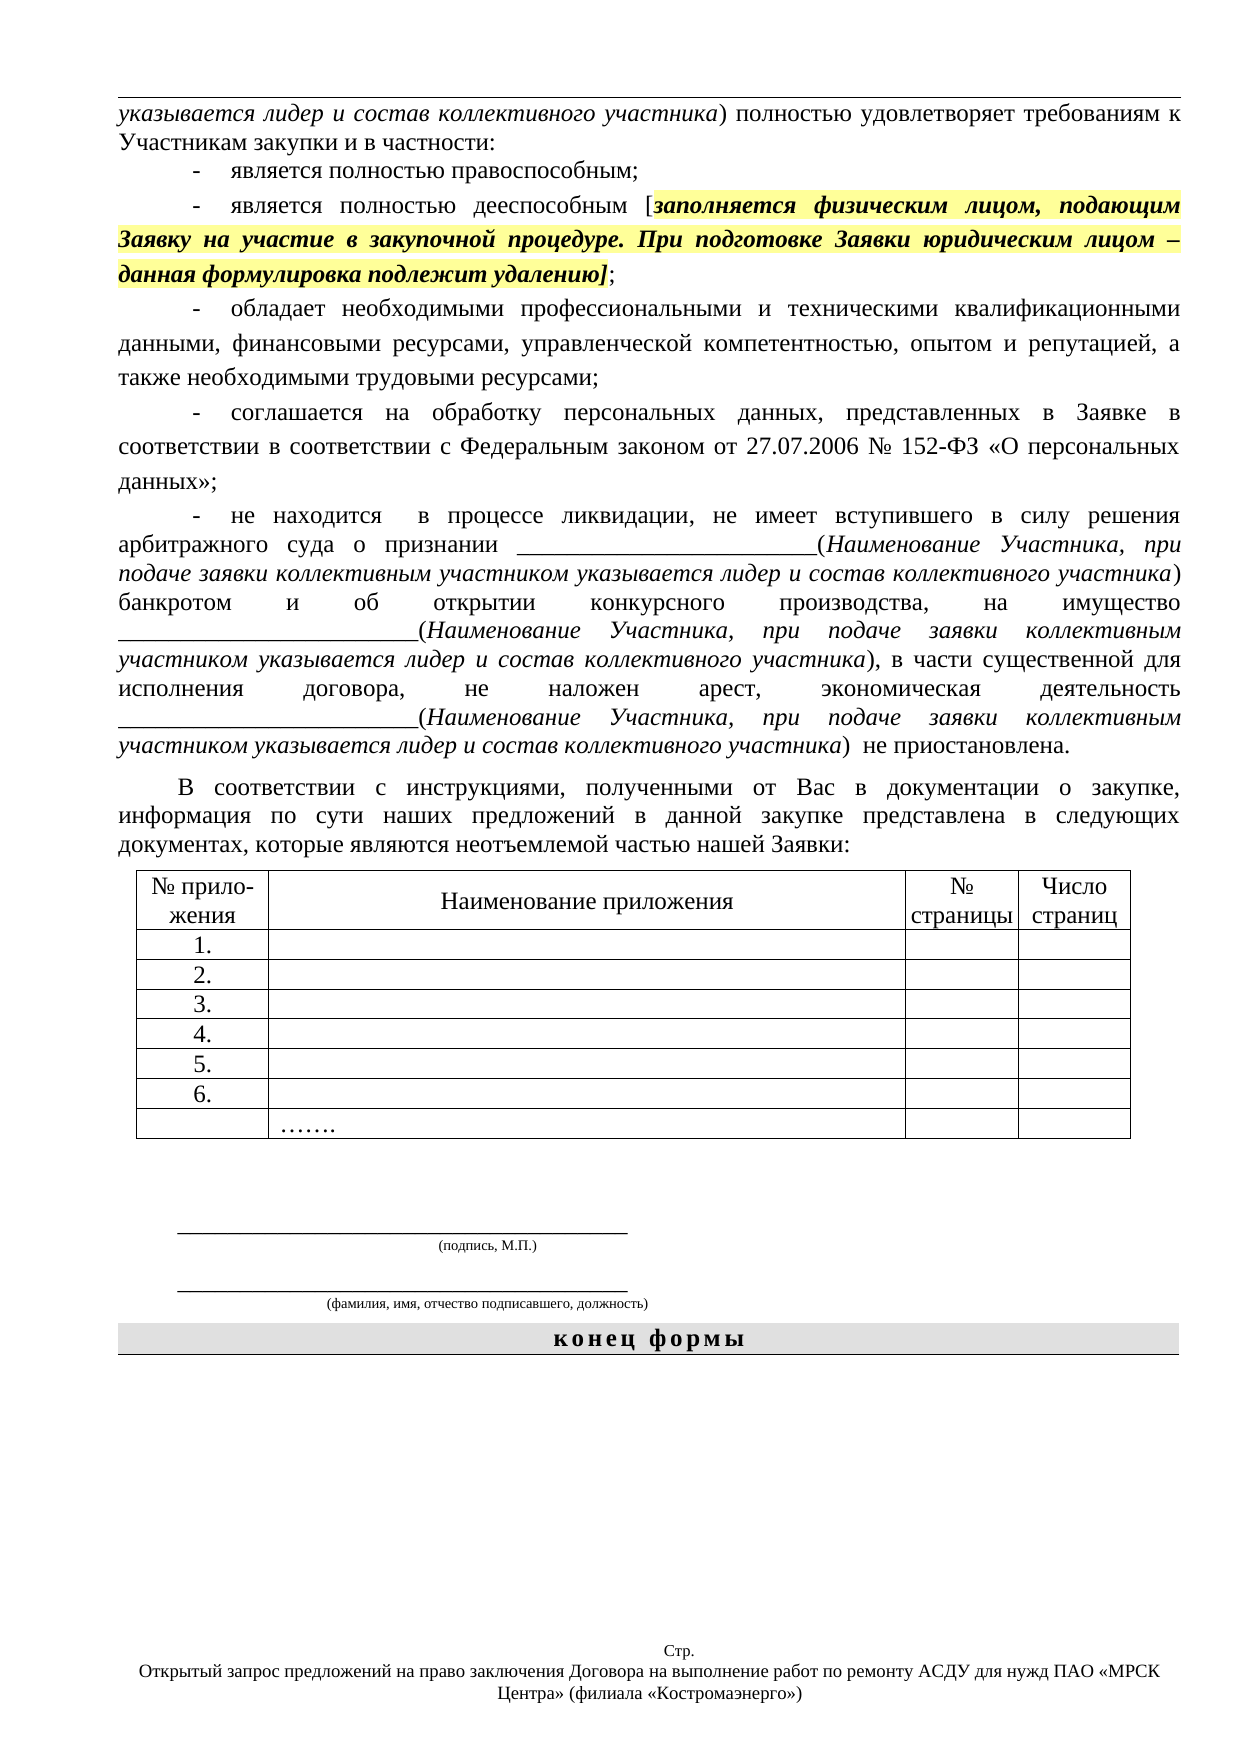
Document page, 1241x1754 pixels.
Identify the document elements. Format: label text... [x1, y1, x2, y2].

list является полностью дееспособным [заполняется физическим лицом, подающим Заявку на участие в закупочной процедуре. При подготовке Заявки юридическим лицом – данная формулировка подлежит удалению]; [118, 253, 1181, 288]
table_cell [906, 960, 1018, 988]
table_cell 2. [137, 960, 268, 988]
table_cell 5. [137, 1049, 268, 1078]
table_cell [269, 960, 905, 988]
table_cell 4. [137, 1019, 268, 1048]
table_cell [906, 1079, 1018, 1108]
table_cell 3. [137, 990, 268, 1018]
table_cell ……. [269, 1109, 905, 1137]
list является полностью правоспособным; [118, 156, 1181, 184]
table_cell [906, 1109, 1018, 1137]
text (фамилия, имя, отчество подписавшего, должность) [118, 1295, 797, 1323]
table_cell [1019, 960, 1130, 988]
table_cell [269, 1049, 905, 1078]
text ____________________________________ [118, 1266, 1181, 1295]
table_cell [269, 1019, 905, 1048]
text (подпись, М.П.) [118, 1237, 797, 1266]
table_cell [906, 990, 1018, 1018]
list является полностью дееспособным [заполняется физическим лицом, подающим Заявку на участие в закупочной процедуре. При подготовке Заявки юридическим лицом – данная формулировка подлежит удалению]; [118, 190, 1181, 225]
table_cell [269, 930, 905, 959]
table_cell [1019, 930, 1130, 959]
table_cell [137, 1109, 268, 1137]
list обладает необходимыми профессиональными и техническими квалификационными данными, финансовыми ресурсами, управленческой компетентностью, опытом и репутацией, а также необходимыми трудовыми ресурсами; [118, 293, 1181, 391]
table_header № страницы [906, 871, 1018, 929]
list соглашается на обработку персональных данных, представленных в Заявке в соответствии в соответствии с Федеральным законом от 27.07.2006 № 152-ФЗ «О персональных данных»; [118, 397, 1181, 494]
table_cell 6. [137, 1079, 268, 1108]
table_cell [1019, 1019, 1130, 1048]
table_cell 1. [137, 930, 268, 959]
text конец формы [118, 1323, 1179, 1354]
list не находится в процессе ликвидации, не имеет вступившего в силу решения арбитражного суда о признании ________________________(Наименование Участника, при подаче заявки коллективным участником указывается лидер и состав коллективного участника) банкротом и об открытии конкурсного производства, на имущество ________________________(Наименование Участника, при подаче заявки коллективным участником указывается лидер и состав коллективного участника), в части существенной для исполнения договора, не наложен арест, экономическая деятельность ________________________(Наименование Участника, при подаче заявки коллективным участником указывается лидер и состав коллективного участника) не приостановлена. [118, 500, 1181, 759]
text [118, 98, 1181, 156]
table_cell [906, 1049, 1018, 1078]
table_cell [1019, 1109, 1130, 1137]
table_cell [269, 990, 905, 1018]
table_header Число страниц [1019, 871, 1130, 929]
table_cell [906, 1019, 1018, 1048]
table_cell [1019, 1079, 1130, 1108]
table_cell [1019, 990, 1130, 1018]
table_cell [906, 930, 1018, 959]
table_cell [1019, 1049, 1130, 1078]
table_header № прило-жения [137, 871, 268, 929]
table_cell [269, 1079, 905, 1108]
text ____________________________________ [118, 1208, 1181, 1237]
table_header Наименование приложения [269, 871, 905, 929]
text В соответствии с инструкциями, полученными от Вас в документации о закупке, информация по сути наших предложений в данной закупке представлена в следующих документах, которые являются неотъемлемой частью нашей Заявки: [118, 772, 1181, 858]
